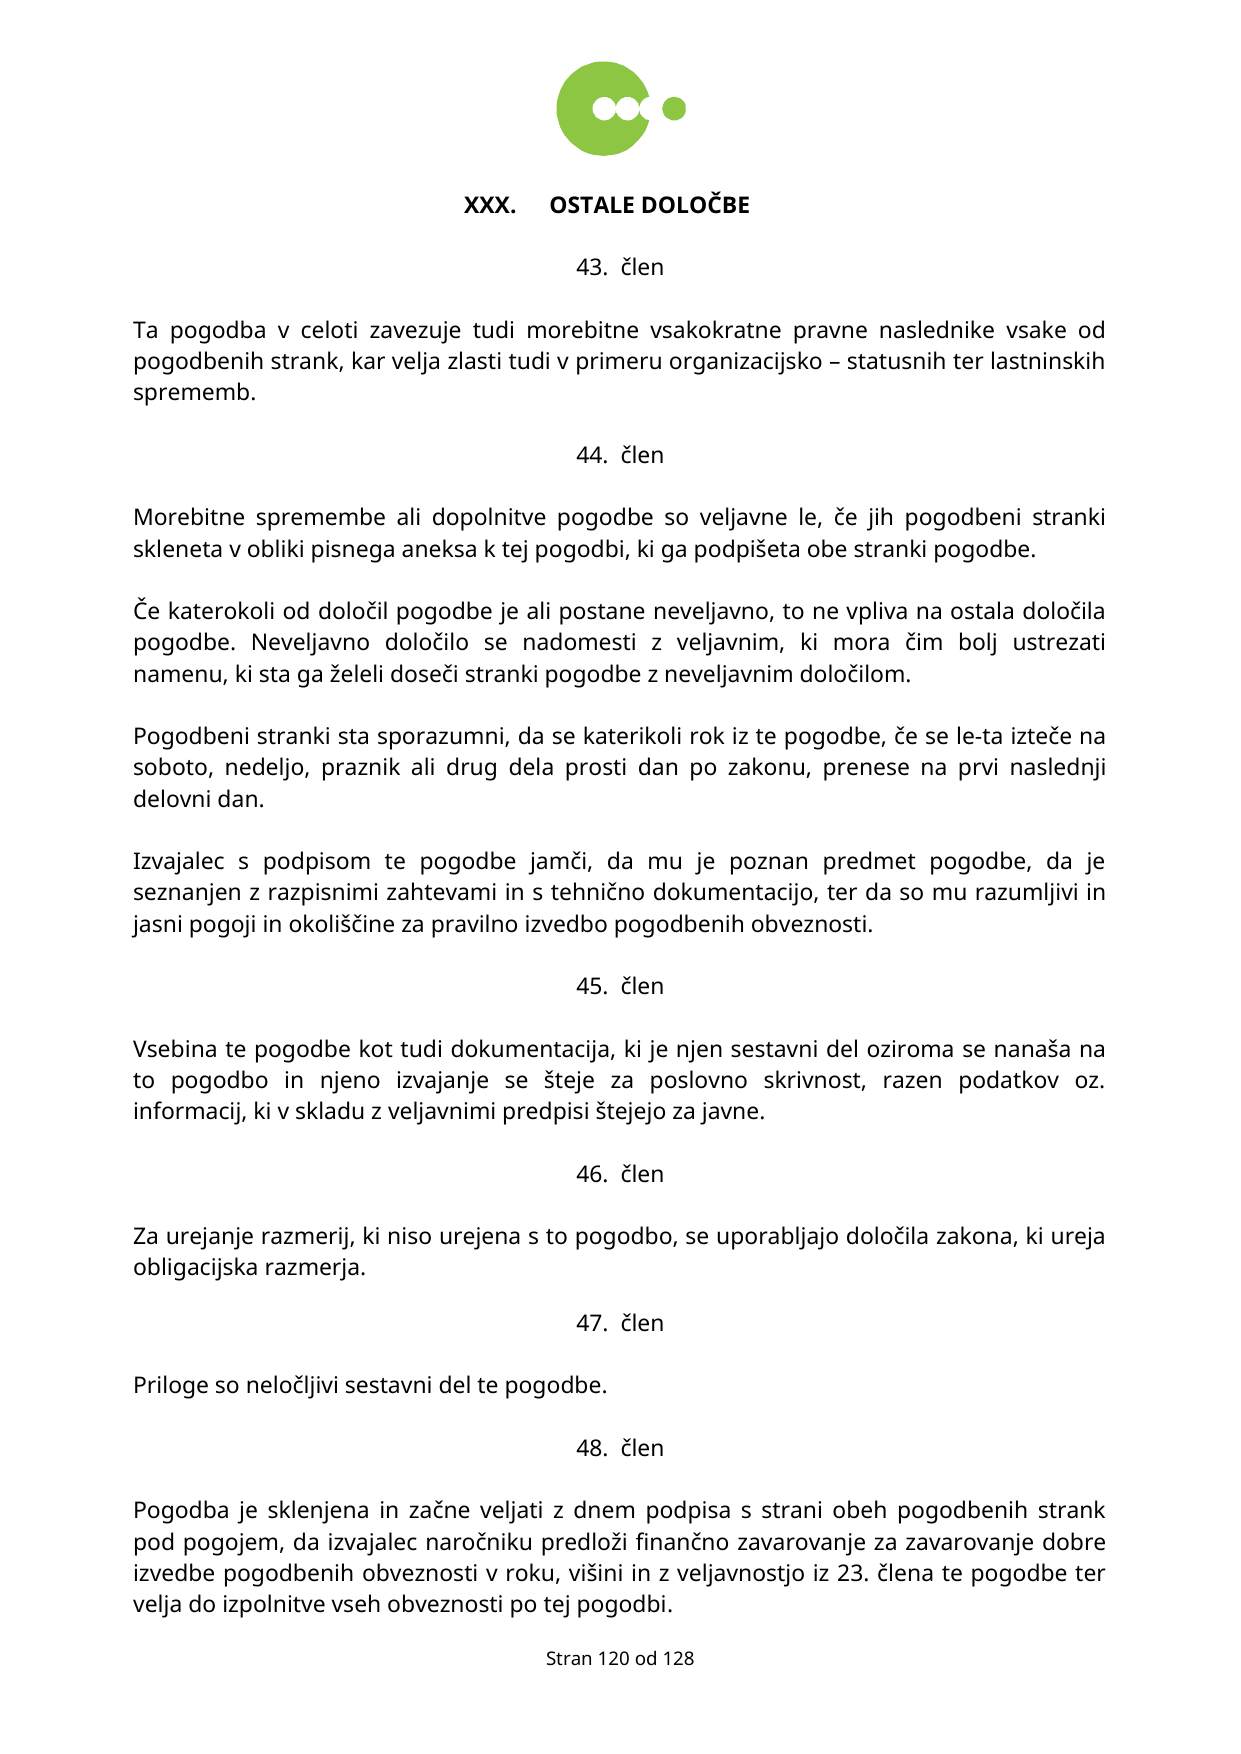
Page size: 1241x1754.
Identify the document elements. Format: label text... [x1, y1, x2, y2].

text Ta pogodba v celoti zavezuje tudi morebitne vsakokratne pravne naslednike vsake od pogodbenih strank, kar velja zlasti tudi v primeru organizacijsko – statusnih ter lastninskih sprememb. [133, 314, 1107, 408]
list člen [133, 251, 1107, 283]
text Morebitne spremembe ali dopolnitve pogodbe so veljavne le, če jih pogodbeni stranki skleneta v obliki pisnega aneksa k tej pogodbi, ki ga podpišeta obe stranki pogodbe. [133, 501, 1107, 564]
list člen [133, 970, 1107, 1001]
list OSTALE DOLOČBE [133, 189, 1107, 220]
text Priloge so neločljivi sestavni del te pogodbe. [133, 1369, 1107, 1400]
list člen [133, 1158, 1107, 1189]
text Pogodba je sklenjena in začne veljati z dnem podpisa s strani obeh pogodbenih strank pod pogojem, da izvajalec naročniku predloži finančno zavarovanje za zavarovanje dobre izvedbe pogodbenih obveznosti v roku, višini in z veljavnostjo iz 23. člena te pogodbe ter velja do izpolnitve vseh obveznosti po tej pogodbi. [133, 1494, 1107, 1619]
list člen [133, 1432, 1107, 1463]
text Pogodbeni stranki sta sporazumni, da se katerikoli rok iz te pogodbe, če se le-ta izteče na soboto, nedeljo, praznik ali drug dela prosti dan po zakonu, prenese na prvi naslednji delovni dan. [133, 720, 1107, 814]
text Izvajalec s podpisom te pogodbe jamči, da mu je poznan predmet pogodbe, da je seznanjen z razpisnimi zahtevami in s tehnično dokumentacijo, ter da so mu razumljivi in jasni pogoji in okoliščine za pravilno izvedbo pogodbenih obveznosti. [133, 845, 1107, 939]
text Vsebina te pogodbe kot tudi dokumentacija, ki je njen sestavni del oziroma se nanaša na to pogodbo in njeno izvajanje se šteje za poslovno skrivnost, razen podatkov oz. informacij, ki v skladu z veljavnimi predpisi štejejo za javne. [133, 1033, 1107, 1126]
list člen [133, 439, 1107, 470]
list člen [133, 1307, 1107, 1338]
text Če katerokoli od določil pogodbe je ali postane neveljavno, to ne vpliva na ostala določila pogodbe. Neveljavno določilo se nadomesti z veljavnim, ki mora čim bolj ustrezati namenu, ki sta ga želeli doseči stranki pogodbe z neveljavnim določilom. [133, 595, 1107, 689]
text Za urejanje razmerij, ki niso urejena s to pogodbo, se uporabljajo določila zakona, ki ureja obligacijska razmerja. [133, 1220, 1107, 1283]
